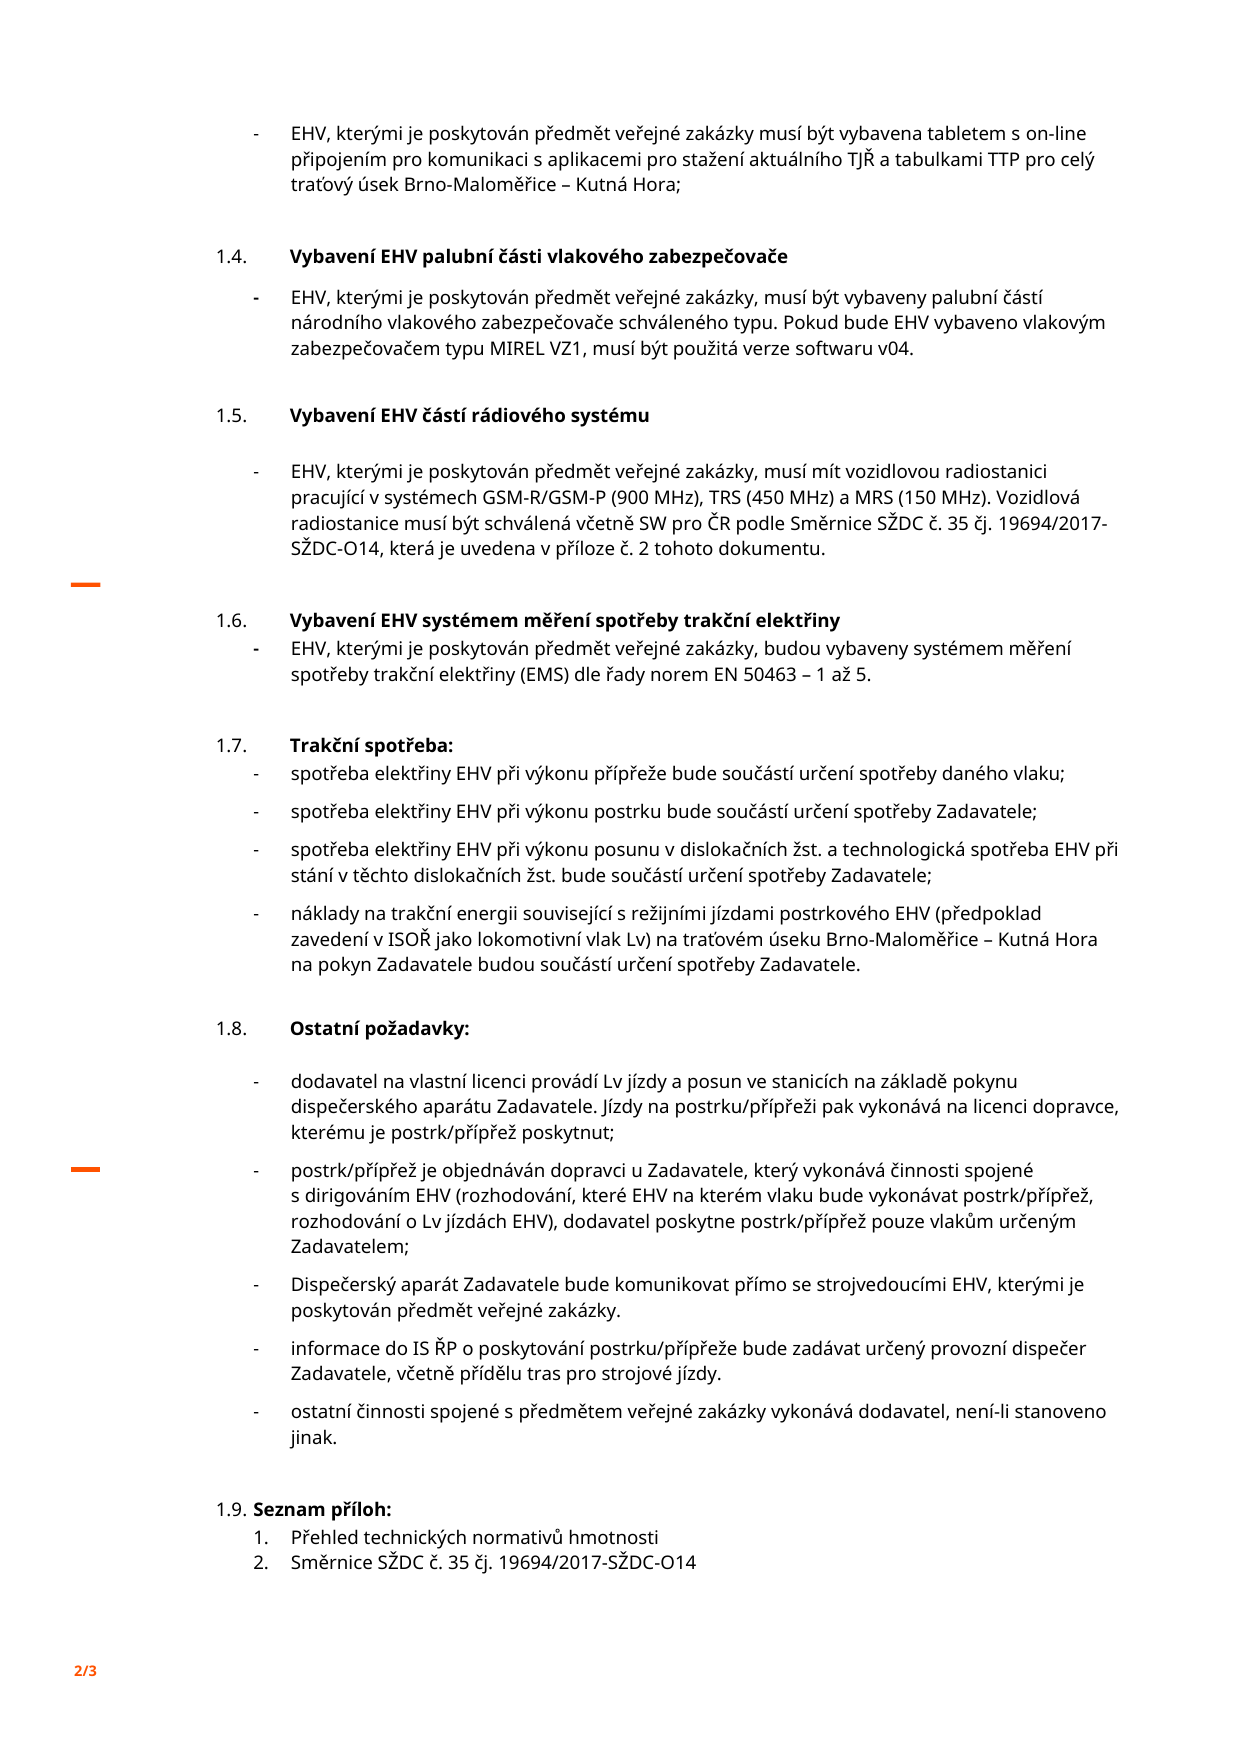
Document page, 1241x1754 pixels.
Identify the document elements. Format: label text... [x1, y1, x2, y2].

list Trakční spotřeba: [216, 733, 1122, 758]
list náklady na trakční energii související s režijními jízdami postrkového EHV (předpoklad zavedení v ISOŘ jako lokomotivní vlak Lv) na traťovém úseku Brno-Maloměřice – Kutná Hora na pokyn Zadavatele budou součástí určení spotřeby Zadavatele. [253, 900, 1122, 977]
list Vybavení EHV částí rádiového systému [216, 403, 1122, 428]
list Vybavení EHV palubní části vlakového zabezpečovače [216, 243, 1122, 269]
list EHV, kterými je poskytován předmět veřejné zakázky, musí mít vozidlovou radiostanici pracující v systémech GSM-R/GSM-P (900 MHz), TRS (450 MHz) a MRS (150 MHz). Vozidlová radiostanice musí být schválená včetně SW pro ČR podle Směrnice SŽDC č. 35 čj. 19694/2017-SŽDC-O14, která je uvedena v příloze č. 2 tohoto dokumentu. [253, 459, 1122, 561]
list EHV, kterými je poskytován předmět veřejné zakázky, budou vybaveny systémem měření spotřeby trakční elektřiny (EMS) dle řady norem EN 50463 – 1 až 5. [253, 635, 1122, 686]
list spotřeba elektřiny EHV při výkonu přípřeže bude součástí určení spotřeby daného vlaku; [253, 761, 1122, 786]
list spotřeba elektřiny EHV při výkonu postrku bude součástí určení spotřeby Zadavatele; [253, 799, 1122, 824]
list Směrnice SŽDC č. 35 čj. 19694/2017-SŽDC-O14 [253, 1549, 1122, 1575]
list informace do IS ŘP o poskytování postrku/přípřeže bude zadávat určený provozní dispečer Zadavatele, včetně přídělu tras pro strojové jízdy. [253, 1335, 1122, 1386]
list spotřeba elektřiny EHV při výkonu posunu v dislokačních žst. a technologická spotřeba EHV při stání v těchto dislokačních žst. bude součástí určení spotřeby Zadavatele; [253, 837, 1122, 888]
list EHV, kterými je poskytován předmět veřejné zakázky musí být vybavena tabletem s on-line připojením pro komunikaci s aplikacemi pro stažení aktuálního TJŘ a tabulkami TTP pro celý traťový úsek Brno-Maloměřice – Kutná Hora; [253, 121, 1122, 197]
list dodavatel na vlastní licenci provádí Lv jízdy a posun ve stanicích na základě pokynu dispečerského aparátu Zadavatele. Jízdy na postrku/přípřeži pak vykonává na licenci dopravce, kterému je postrk/přípřež poskytnut; [253, 1068, 1122, 1144]
list Dispečerský aparát Zadavatele bude komunikovat přímo se strojvedoucími EHV, kterými je poskytován předmět veřejné zakázky. [253, 1272, 1122, 1323]
list ostatní činnosti spojené s předmětem veřejné zakázky vykonává dodavatel, není-li stanoveno jinak. [253, 1399, 1122, 1450]
list Ostatní požadavky: [216, 1015, 1122, 1040]
list Přehled technických normativů hmotnosti [253, 1524, 1122, 1549]
list Seznam příloh: [216, 1496, 1122, 1522]
list Vybavení EHV systémem měření spotřeby trakční elektřiny [216, 607, 1122, 633]
list postrk/přípřež je objednáván dopravci u Zadavatele, který vykonává činnosti spojené s dirigováním EHV (rozhodování, které EHV na kterém vlaku bude vykonávat postrk/přípřež, rozhodování o Lv jízdách EHV), dodavatel poskytne postrk/přípřež pouze vlakům určeným Zadavatelem; [253, 1157, 1122, 1259]
list EHV, kterými je poskytován předmět veřejné zakázky, musí být vybaveny palubní částí národního vlakového zabezpečovače schváleného typu. Pokud bude EHV vybaveno vlakovým zabezpečovačem typu MIREL VZ1, musí být použitá verze softwaru v04. [253, 284, 1122, 361]
